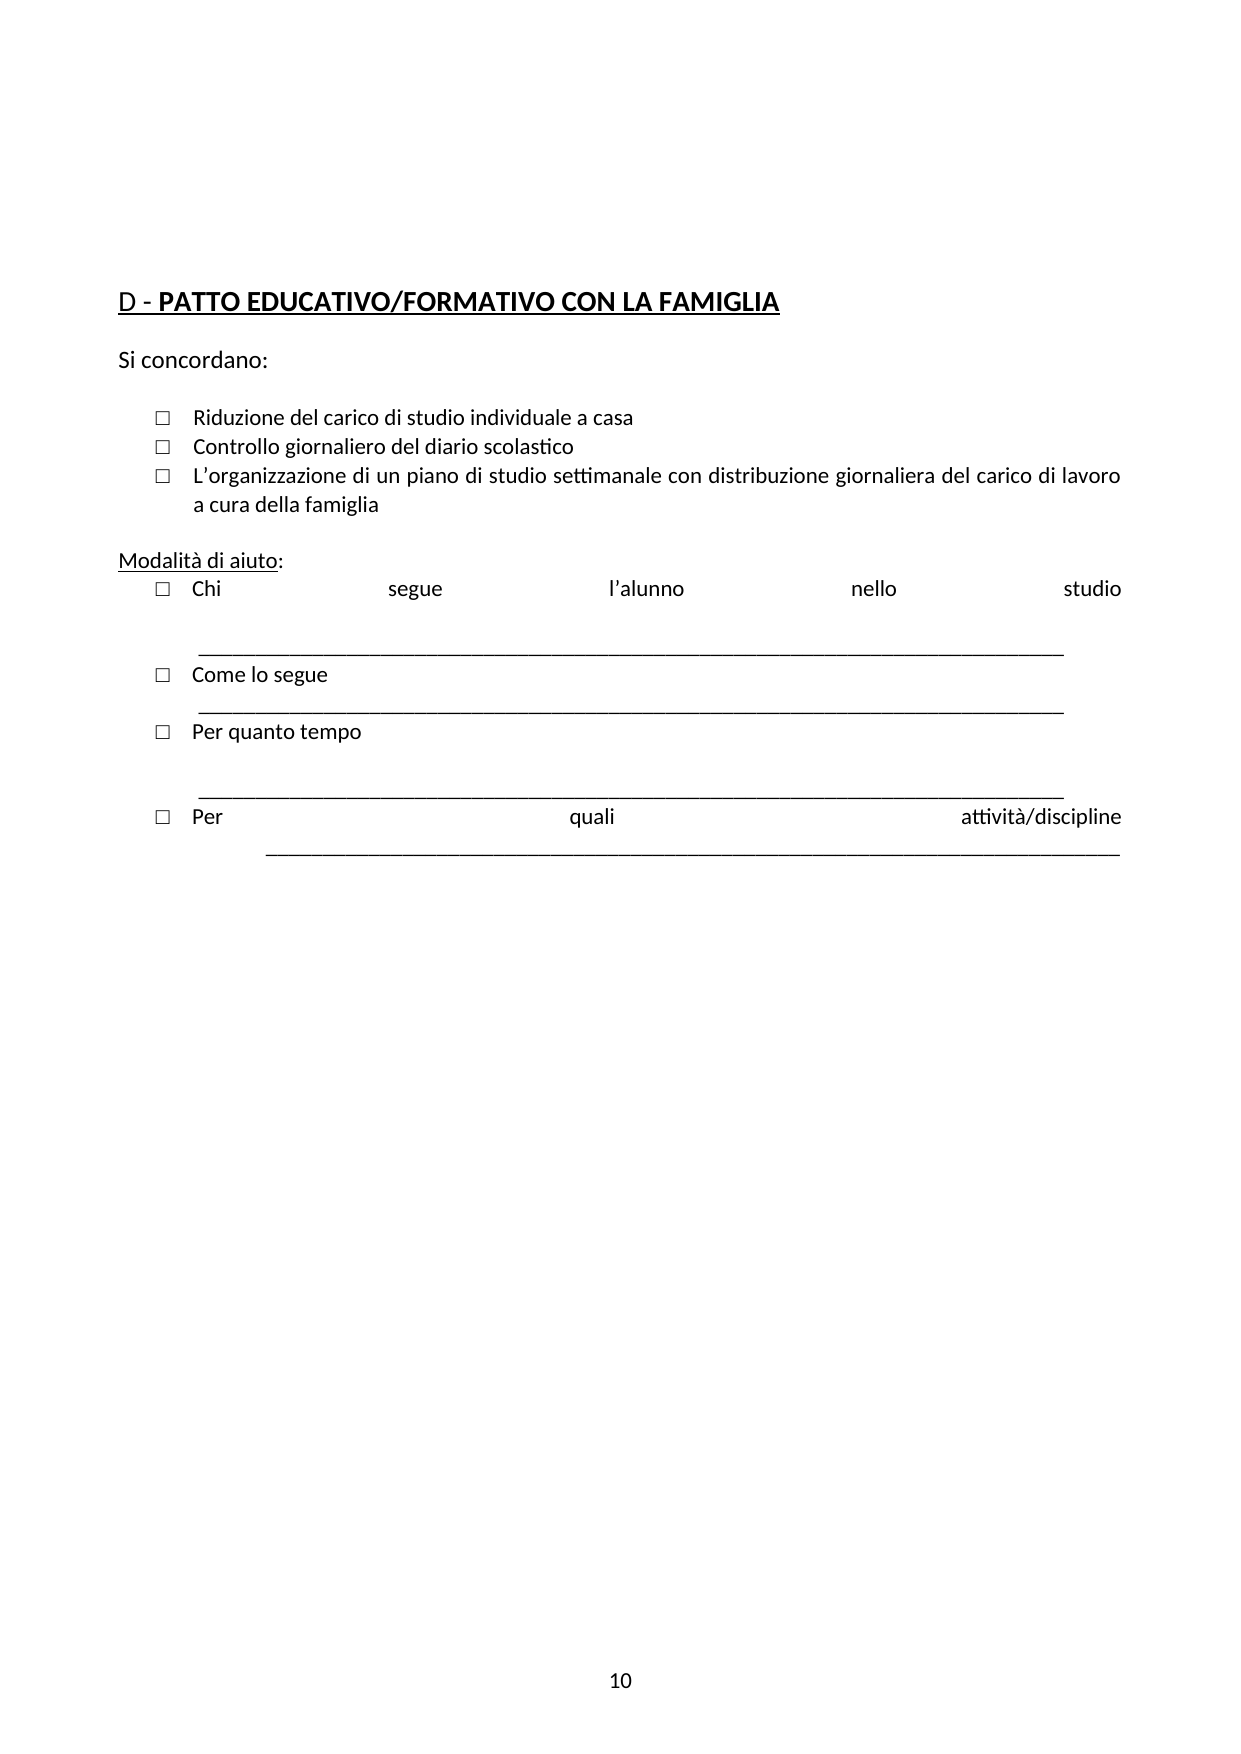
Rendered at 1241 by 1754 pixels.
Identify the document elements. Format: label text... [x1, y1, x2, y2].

list Chi segue l’alunno nello studio ____________________________________________________________________________ [156, 574, 1122, 660]
text Si concordano: [118, 344, 1122, 375]
list L’organizzazione di un piano di studio settimanale con distribuzione giornaliera del carico di lavoro a cura della famiglia [156, 461, 1122, 518]
list Come lo segue ____________________________________________________________________________ [156, 660, 1122, 717]
text D - PATTO EDUCATIVO/FORMATIVO CON LA FAMIGLIA [118, 283, 1122, 318]
text Modalità di aiuto: [118, 546, 1122, 574]
list Controllo giornaliero del diario scolastico [156, 432, 1122, 461]
list Riduzione del carico di studio individuale a casa [156, 403, 1122, 432]
list Per quanto tempo ____________________________________________________________________________ [156, 717, 1122, 802]
list Per quali attività/discipline ___________________________________________________________________________ [156, 802, 1122, 859]
